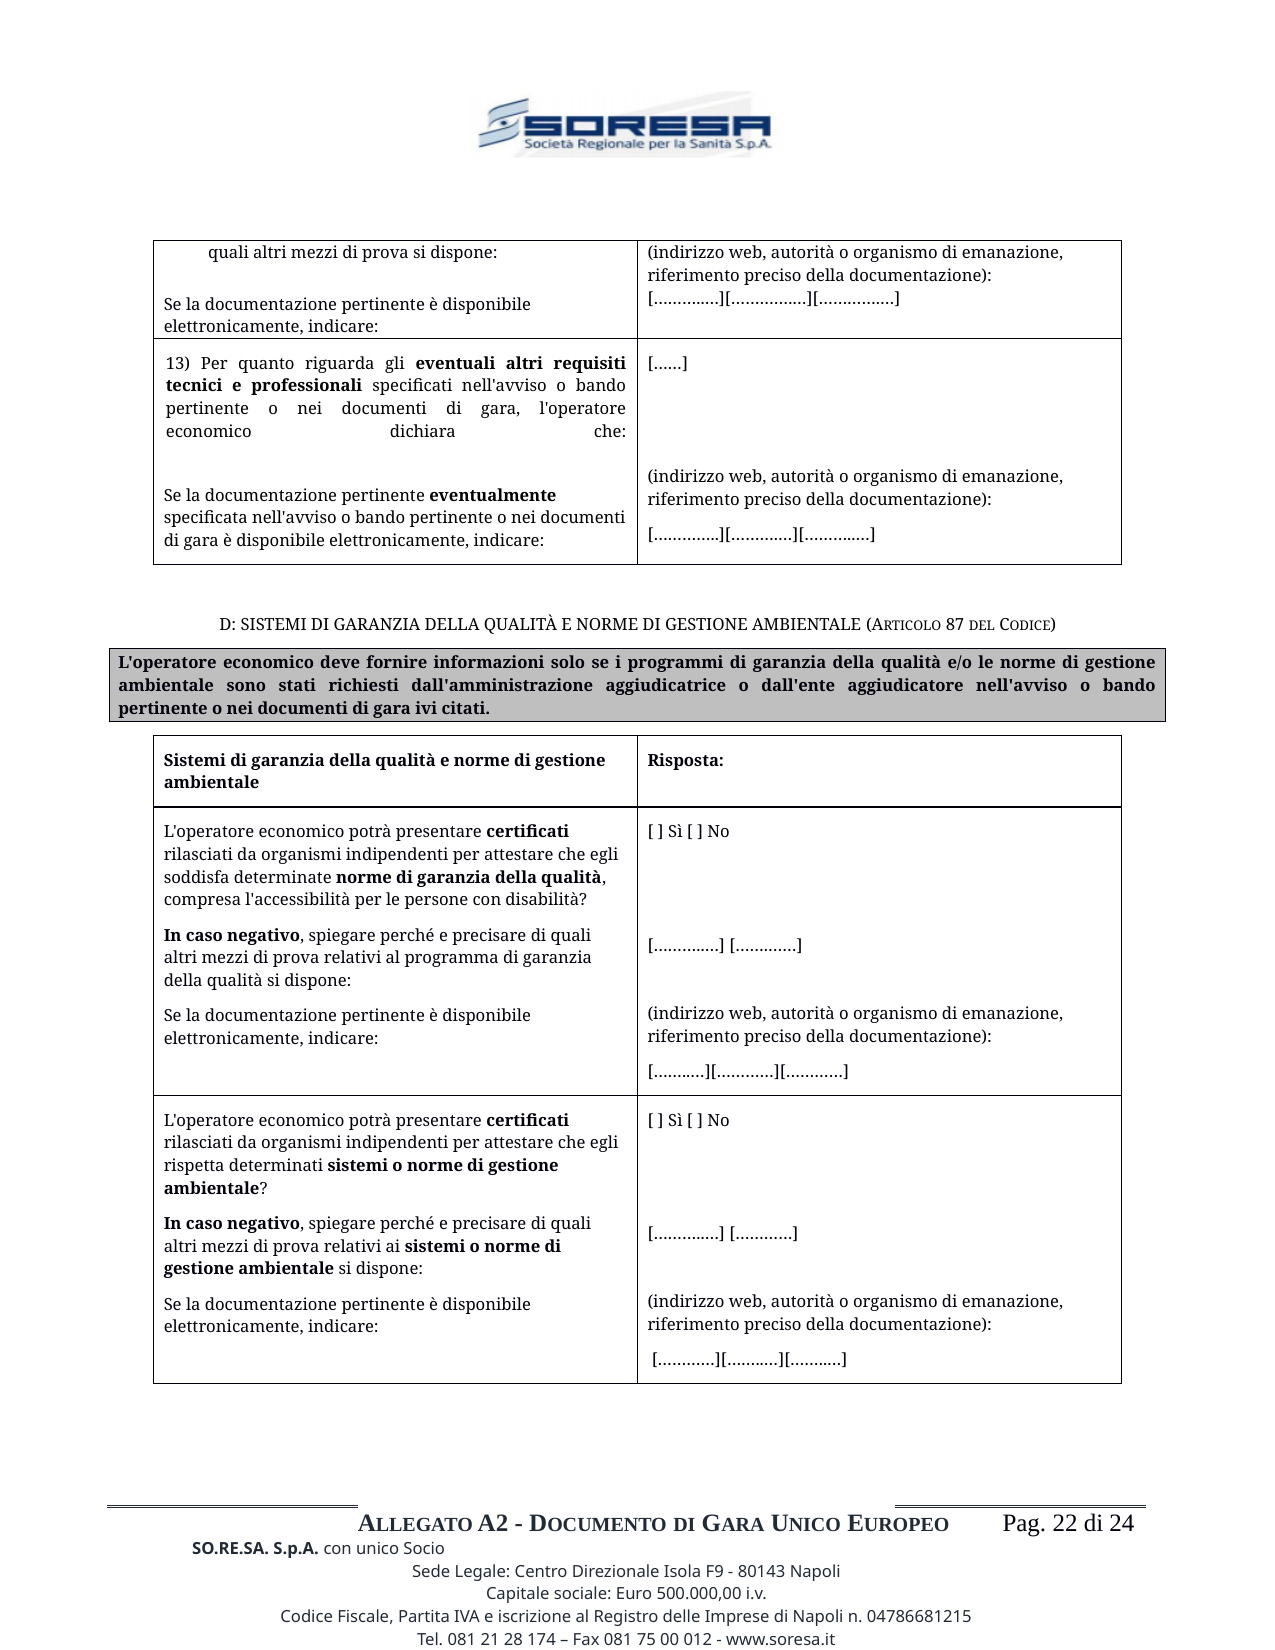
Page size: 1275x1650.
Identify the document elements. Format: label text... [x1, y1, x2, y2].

picture [461, 88, 811, 172]
table_cell [ ] Sì [ ] No [………..…] […….……] (indirizzo web, autorità o organismo di emanazione, riferimento preciso della documentazione): [……..…][…………][…………] [638, 808, 1121, 1095]
table_cell L'operatore economico potrà presentare certificati rilasciati da organismi indipendenti per attestare che egli soddisfa determinate norme di garanzia della qualità, compresa l'accessibilità per le persone con disabilità? In caso negativo, spiegare perché e precisare di quali altri mezzi di prova relativi al programma di garanzia della qualità si dispone: Se la documentazione pertinente è disponibile elettronicamente, indicare: [154, 808, 637, 1095]
table_cell [ ] Sì [ ] No [………..…] […………] (indirizzo web, autorità o organismo di emanazione, riferimento preciso della documentazione): […………][……..…][……..…] [638, 1096, 1121, 1383]
table_cell [……] (indirizzo web, autorità o organismo di emanazione, riferimento preciso della documentazione): […………..][……….…][………..…] [638, 339, 1121, 564]
table_cell L'operatore economico potrà presentare certificati rilasciati da organismi indipendenti per attestare che egli rispetta determinati sistemi o norme di gestione ambientale? In caso negativo, spiegare perché e precisare di quali altri mezzi di prova relativi ai sistemi o norme di gestione ambientale si dispone: Se la documentazione pertinente è disponibile elettronicamente, indicare: [154, 1096, 637, 1383]
table_header Risposta: [638, 736, 1121, 806]
text L'operatore economico deve fornire informazioni solo se i programmi di garanzia della qualità e/o le norme di gestione ambientale sono stati richiesti dall'amministrazione aggiudicatrice o dall'ente aggiudicatore nell'avviso o bando pertinente o nei documenti di gara ivi citati. [110, 649, 1165, 721]
table_header Sistemi di garanzia della qualità e norme di gestione ambientale [154, 736, 637, 806]
title D: SISTEMI di garanzia della qualità e norme di gestione ambientale (Articolo 87 del Codice) [118, 613, 1157, 636]
table_cell 13) Per quanto riguarda gli eventuali altri requisiti tecnici e professionali specificati nell'avviso o bando pertinente o nei documenti di gara, l'operatore economico dichiara che: Se la documentazione pertinente eventualmente specificata nell'avviso o bando pertinente o nei documenti di gara è disponibile elettronicamente, indicare: [154, 339, 637, 564]
